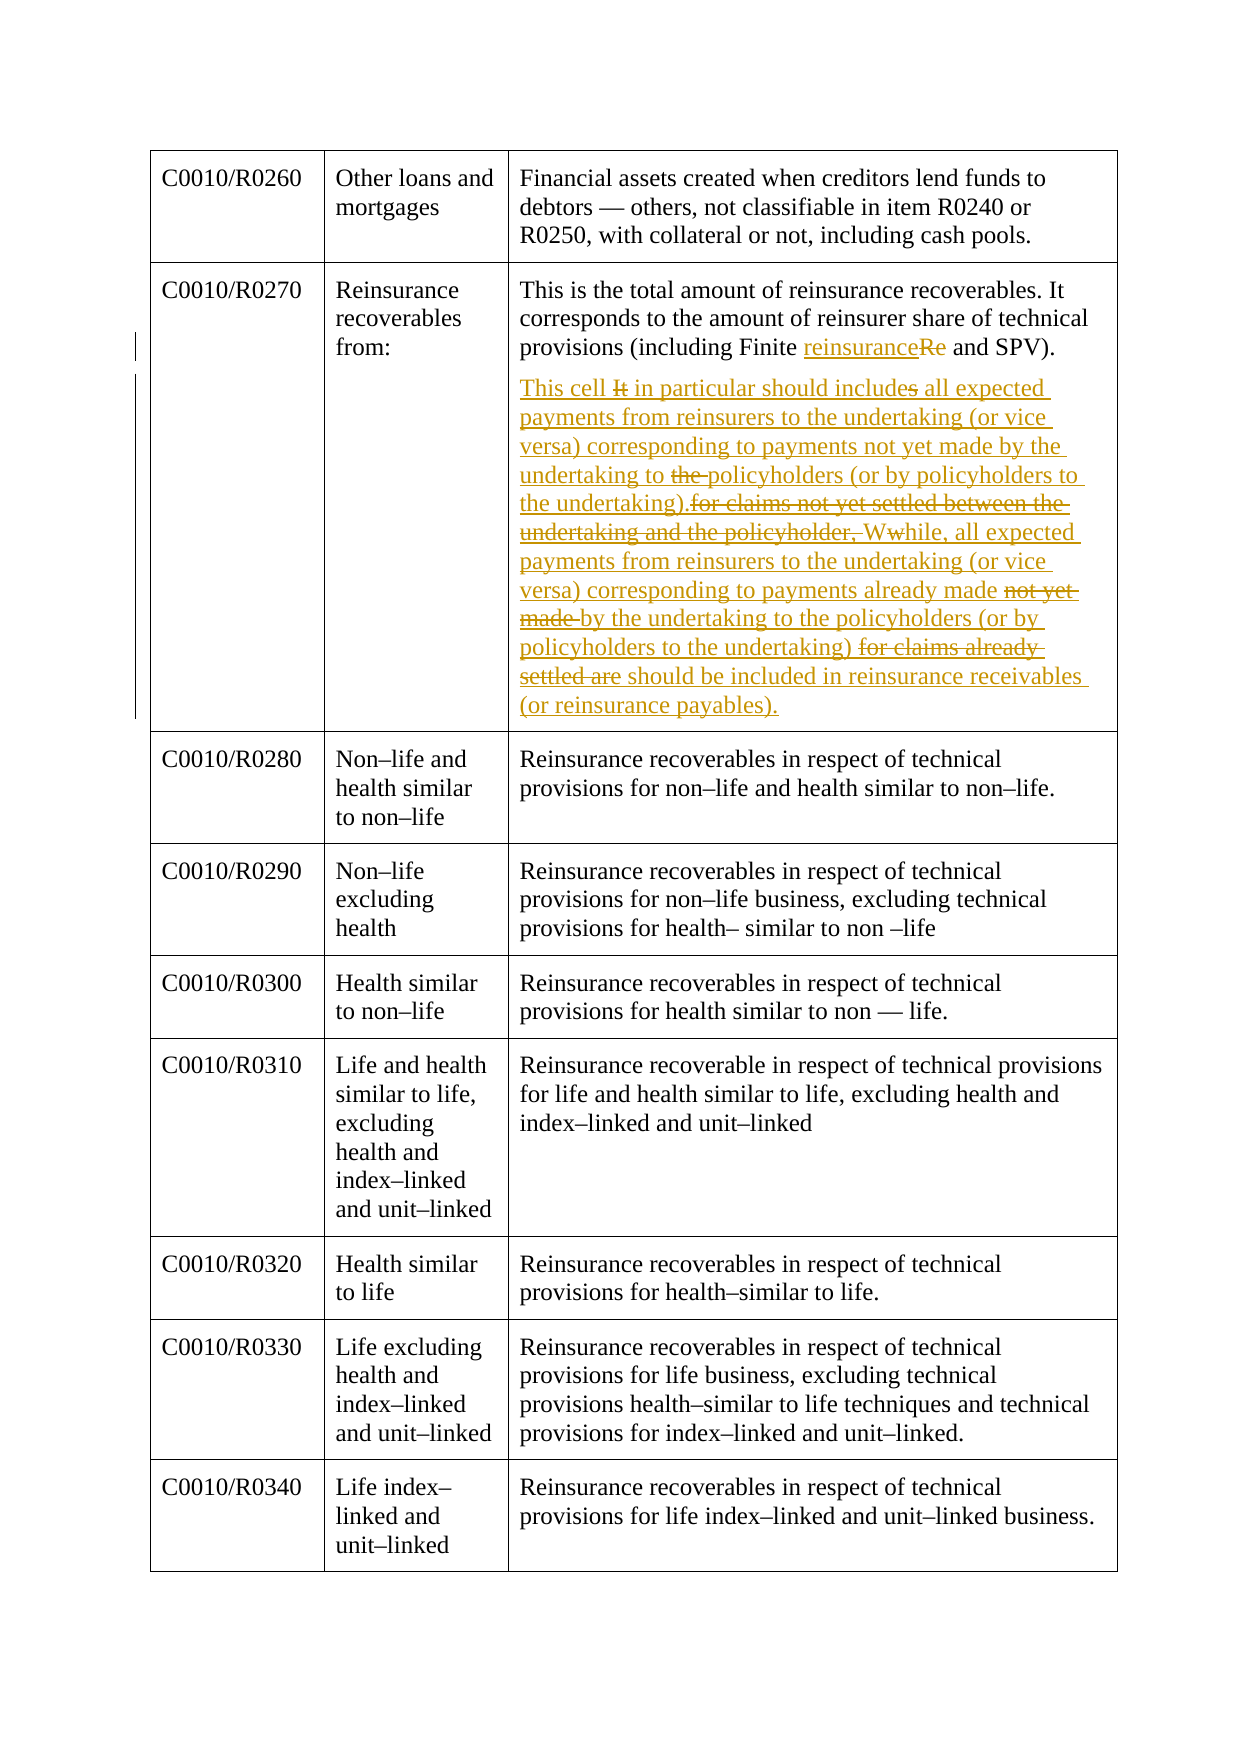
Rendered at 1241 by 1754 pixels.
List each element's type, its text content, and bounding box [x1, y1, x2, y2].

table_cell C0010/R0340 [151, 1460, 324, 1571]
table_cell C0010/R0320 [151, 1237, 324, 1319]
table_cell C0010/R0280 [151, 732, 324, 843]
table_cell Reinsurance recoverables in respect of technical provisions for life business, excluding technical provisions health–similar to life techniques and technical provisions for index–linked and unit–linked. [509, 1320, 1117, 1459]
table_cell C0010/R0310 [151, 1039, 324, 1236]
table_cell Health similar to life [325, 1237, 508, 1319]
table_cell Reinsurance recoverables in respect of technical provisions for non–life business, excluding technical provisions for health– similar to non –life [509, 844, 1117, 954]
table_cell C0010/R0290 [151, 844, 324, 954]
table_cell Non–life and health similar to non–life [325, 732, 508, 843]
table_cell This is the total amount of reinsurance recoverables. It corresponds to the amount of reinsurer share of technical provisions (including Finite and SPV). [509, 263, 1117, 731]
table_cell Reinsurance recoverable in respect of technical provisions for life and health similar to life, excluding health and index–linked and unit–linked [509, 1039, 1117, 1236]
table_cell Reinsurance recoverables in respect of technical provisions for health–similar to life. [509, 1237, 1117, 1319]
table_cell Other loans and mortgages [325, 151, 508, 262]
table_cell Life excluding health and index–linked and unit–linked [325, 1320, 508, 1459]
table_cell C0010/R0330 [151, 1320, 324, 1459]
table_cell Reinsurance recoverables from: [325, 263, 508, 731]
table_cell Health similar to non–life [325, 956, 508, 1038]
table_cell Non–life excluding health [325, 844, 508, 954]
table_cell Life index–linked and unit–linked [325, 1460, 508, 1571]
table_cell C0010/R0270 [151, 263, 324, 731]
table_cell C0010/R0260 [151, 151, 324, 262]
table_cell Financial assets created when creditors lend funds to debtors — others, not classifiable in item R0240 or R0250, with collateral or not, including cash pools. [509, 151, 1117, 262]
table_cell Reinsurance recoverables in respect of technical provisions for life index–linked and unit–linked business. [509, 1460, 1117, 1571]
table_cell Life and health similar to life, excluding health and index–linked and unit–linked [325, 1039, 508, 1236]
table_cell Reinsurance recoverables in respect of technical provisions for health similar to non — life. [509, 956, 1117, 1038]
table_cell C0010/R0300 [151, 956, 324, 1038]
table_cell Reinsurance recoverables in respect of technical provisions for non–life and health similar to non–life. [509, 732, 1117, 843]
